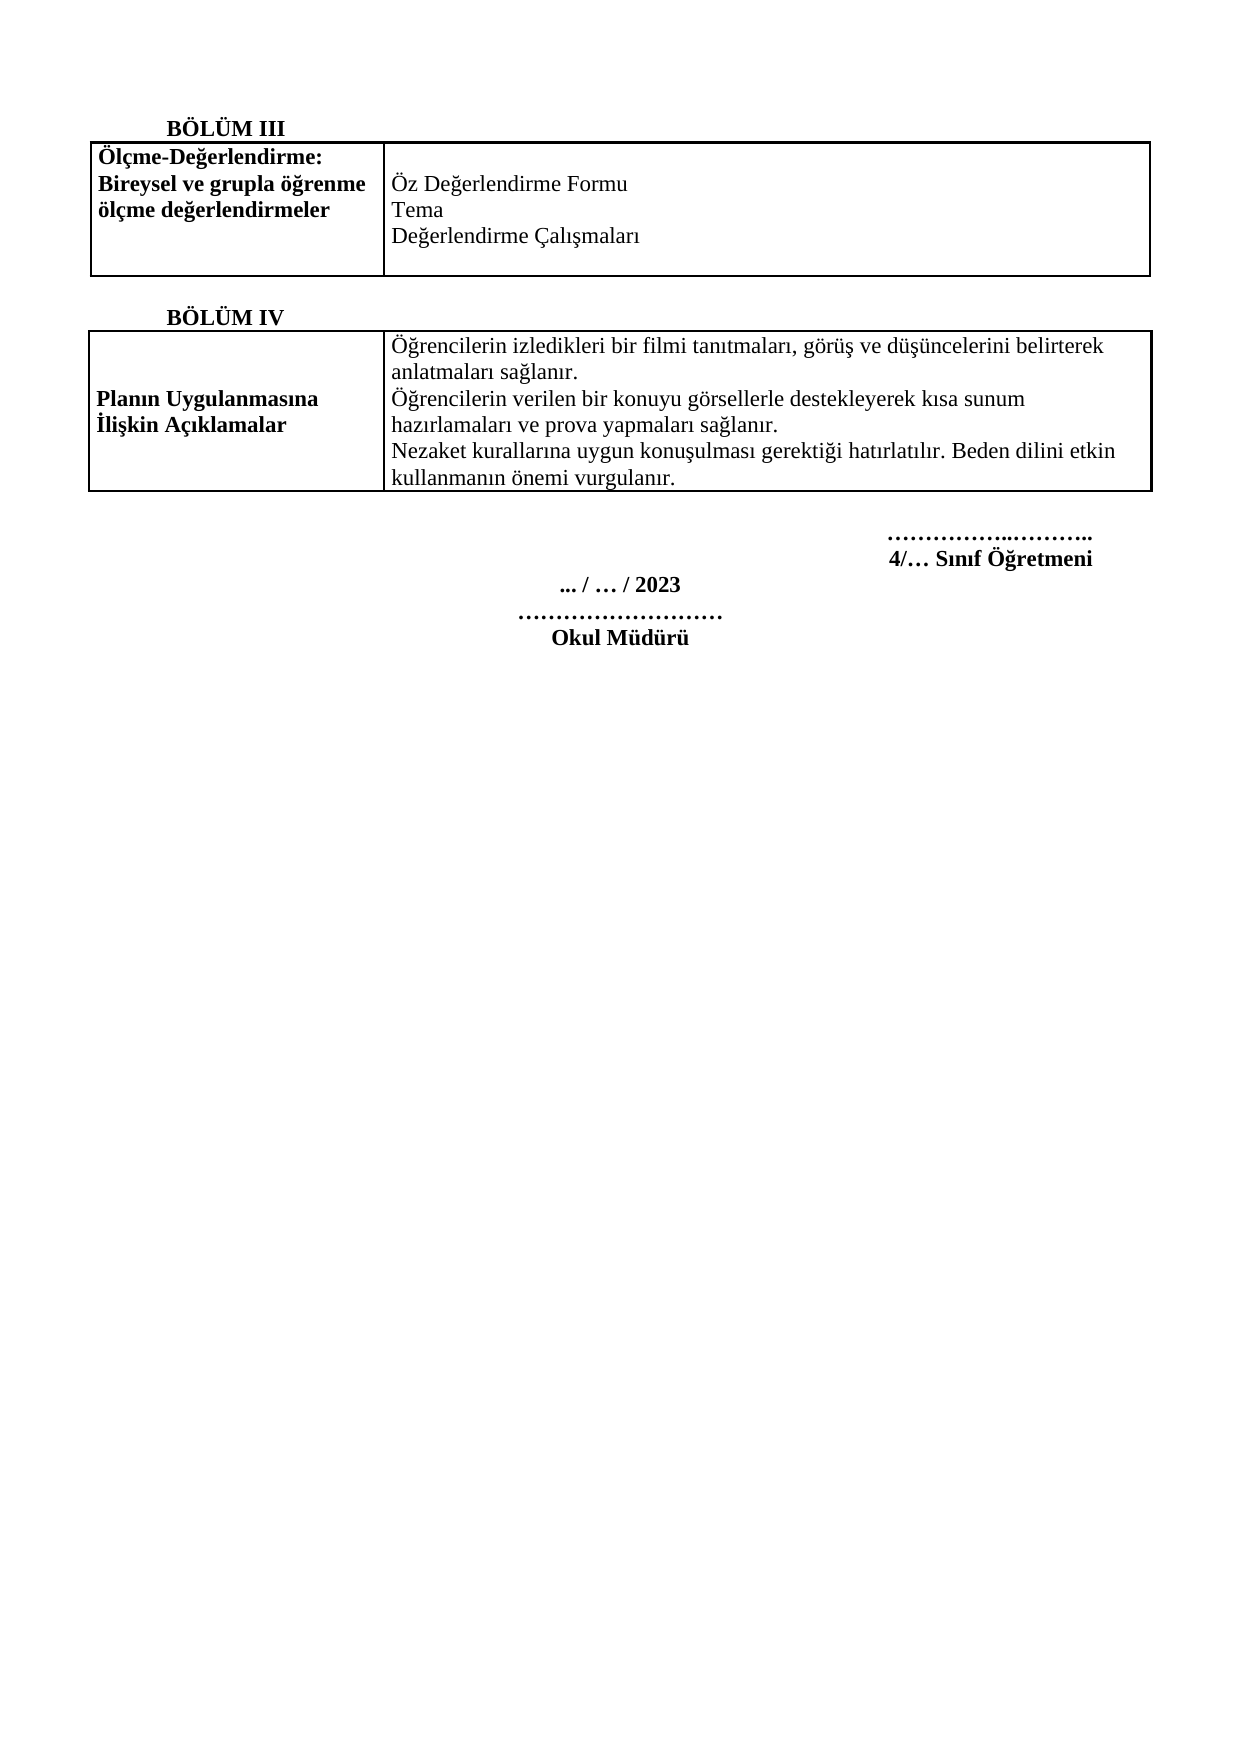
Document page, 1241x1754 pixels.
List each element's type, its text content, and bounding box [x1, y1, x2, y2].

table_header Ölçme-Değerlendirme: Bireysel ve grupla öğrenme ölçme değerlendirmeler [92, 144, 383, 275]
table_header Öğrencilerin izledikleri bir filmi tanıtmaları, görüş ve düşüncelerini belirterek anlatmaları sağlanır. Öğrencilerin verilen bir konuyu görsellerle destekleyerek kısa sunum hazırlamaları ve prova yapmaları sağlanır. Nezaket kurallarına uygun konuşulması gerektiği hatırlatılır. Beden dilini etkin kullanmanın önemi vurgulanır. [385, 332, 1150, 490]
text 4/… Sınıf Öğretmeni [148, 545, 1092, 571]
text ... / … / 2023 [148, 571, 1092, 598]
table_header Planın Uygulanmasına İlişkin Açıklamalar [90, 332, 383, 490]
subtitle BÖLÜM III [148, 115, 1092, 141]
text ……………………… [148, 598, 1092, 624]
text Okul Müdürü [148, 624, 1092, 650]
table_header Öz Değerlendirme Formu Tema Değerlendirme Çalışmaları [385, 144, 1149, 275]
text ……………..……….. [148, 519, 1092, 545]
subtitle BÖLÜM IV [148, 304, 1092, 330]
